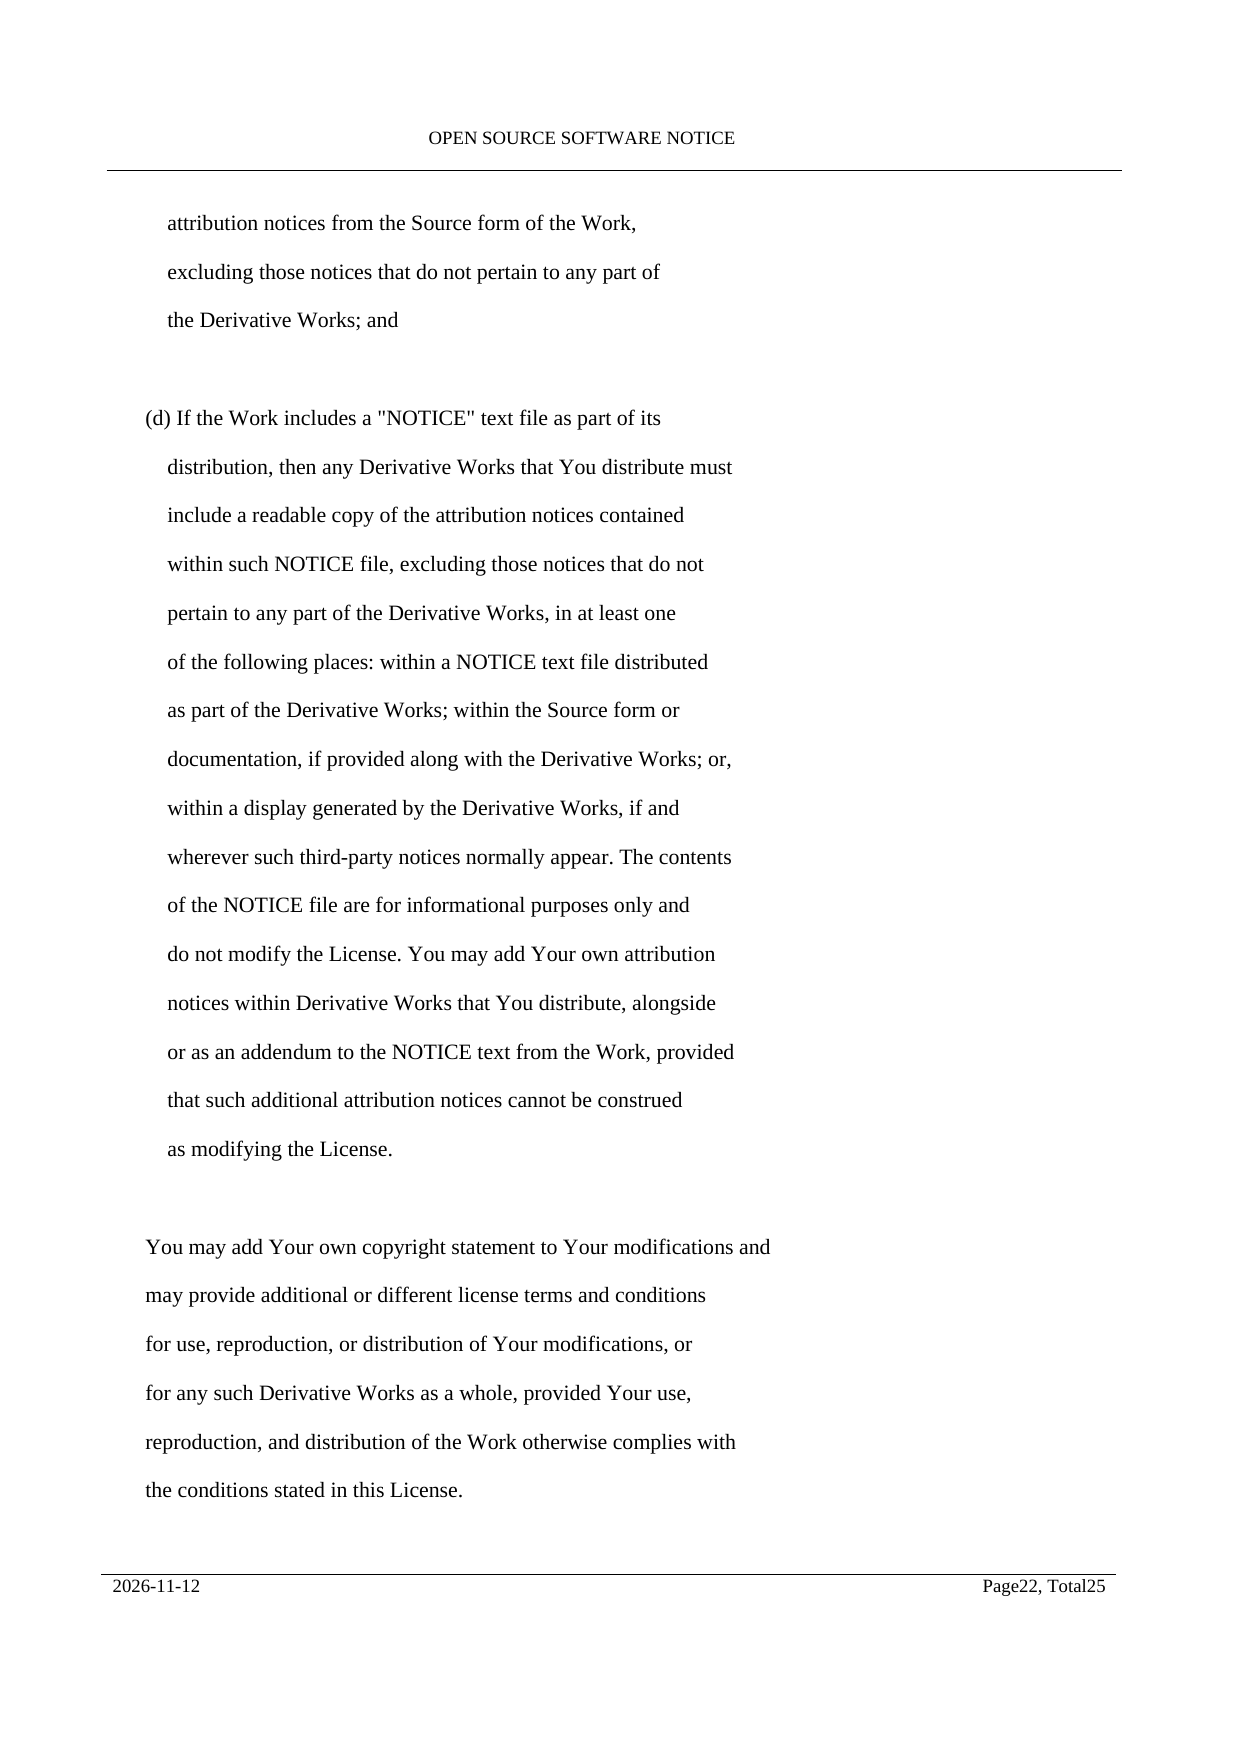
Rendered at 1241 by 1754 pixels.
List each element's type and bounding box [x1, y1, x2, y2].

text [112, 206, 1128, 1506]
